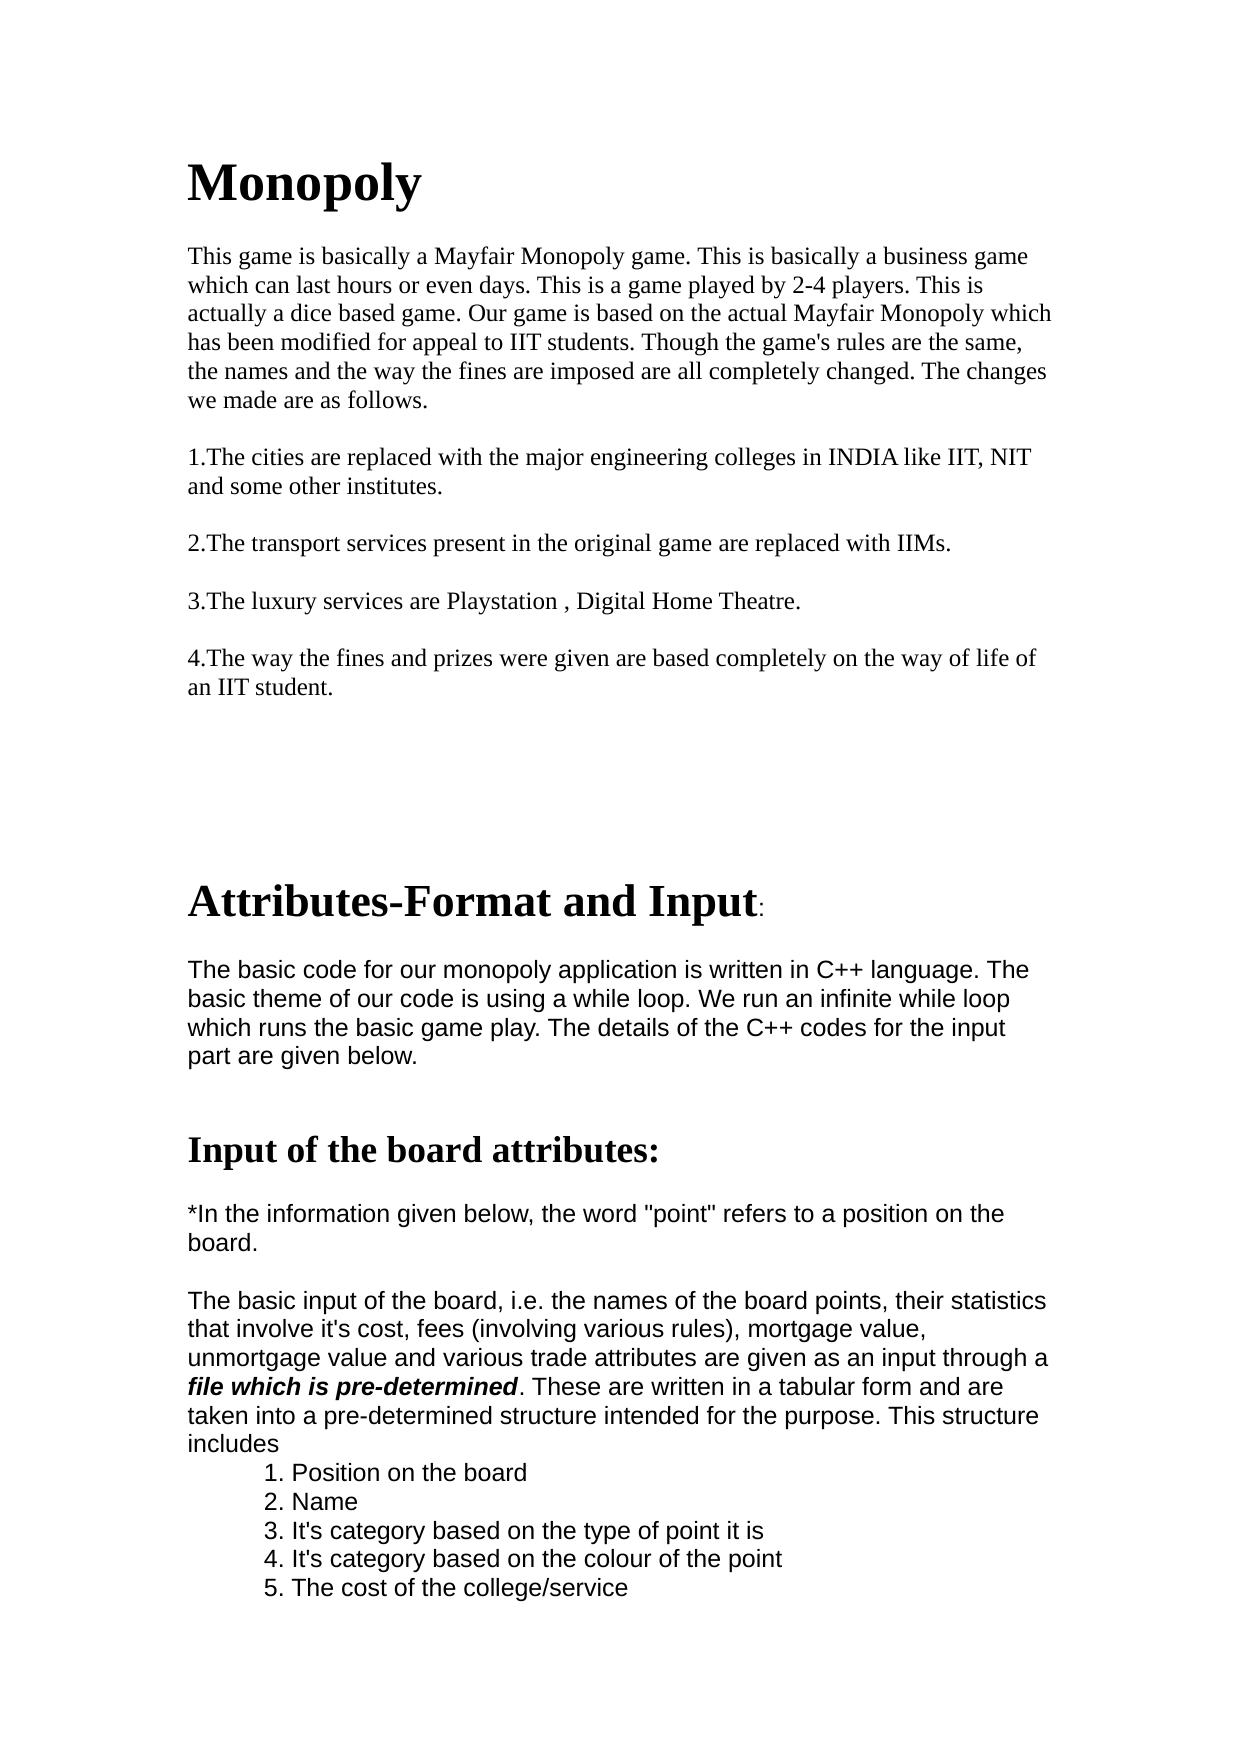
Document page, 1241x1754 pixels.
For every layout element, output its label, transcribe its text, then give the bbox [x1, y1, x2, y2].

text 3. It's category based on the type of point it is [187, 1516, 1053, 1544]
text This game is basically a Mayfair Monopoly game. This is basically a business game which can last hours or even days. This is a game played by 2-4 players. This is actually a dice based game. Our game is based on the actual Mayfair Monopoly which has been modified for appeal to IIT students. Though the game's rules are the same, the names and the way the fines are imposed are all completely changed. The changes we made are as follows. [187, 241, 1053, 413]
text The basic code for our monopoly application is written in C++ language. The basic theme of our code is using a while loop. We run an infinite while loop which runs the basic game play. The details of the C++ codes for the input part are given below. [187, 955, 1053, 1070]
text 1.The cities are replaced with the major engineering colleges in INDIA like IIT, NIT and some other institutes. [187, 442, 1053, 500]
text 5. The cost of the college/service [187, 1573, 1053, 1602]
text Attributes-Format and Input: [187, 873, 1053, 926]
text *In the information given below, the word "point" refers to a position on the board. [187, 1199, 1053, 1257]
text The basic input of the board, i.e. the names of the board points, their statistics that involve it's cost, fees (involving various rules), mortgage value, unmortgage value and various trade attributes are given as an input through a file which is pre-determined. These are written in a tabular form and are taken into a pre-determined structure intended for the purpose. This structure includes [187, 1286, 1053, 1458]
text 2.The transport services present in the original game are replaced with IIMs. [187, 528, 1053, 557]
text 3.The luxury services are Playstation , Digital Home Theatre. [187, 586, 1053, 615]
text 2. Name [187, 1487, 1053, 1516]
text 1. Position on the board [187, 1458, 1053, 1487]
text Monopoly [187, 150, 1053, 212]
text 4. It's category based on the colour of the point [187, 1544, 1053, 1573]
text 4.The way the fines and prizes were given are based completely on the way of life of an IIT student. [187, 643, 1053, 701]
text Input of the board attributes: [187, 1127, 1053, 1171]
